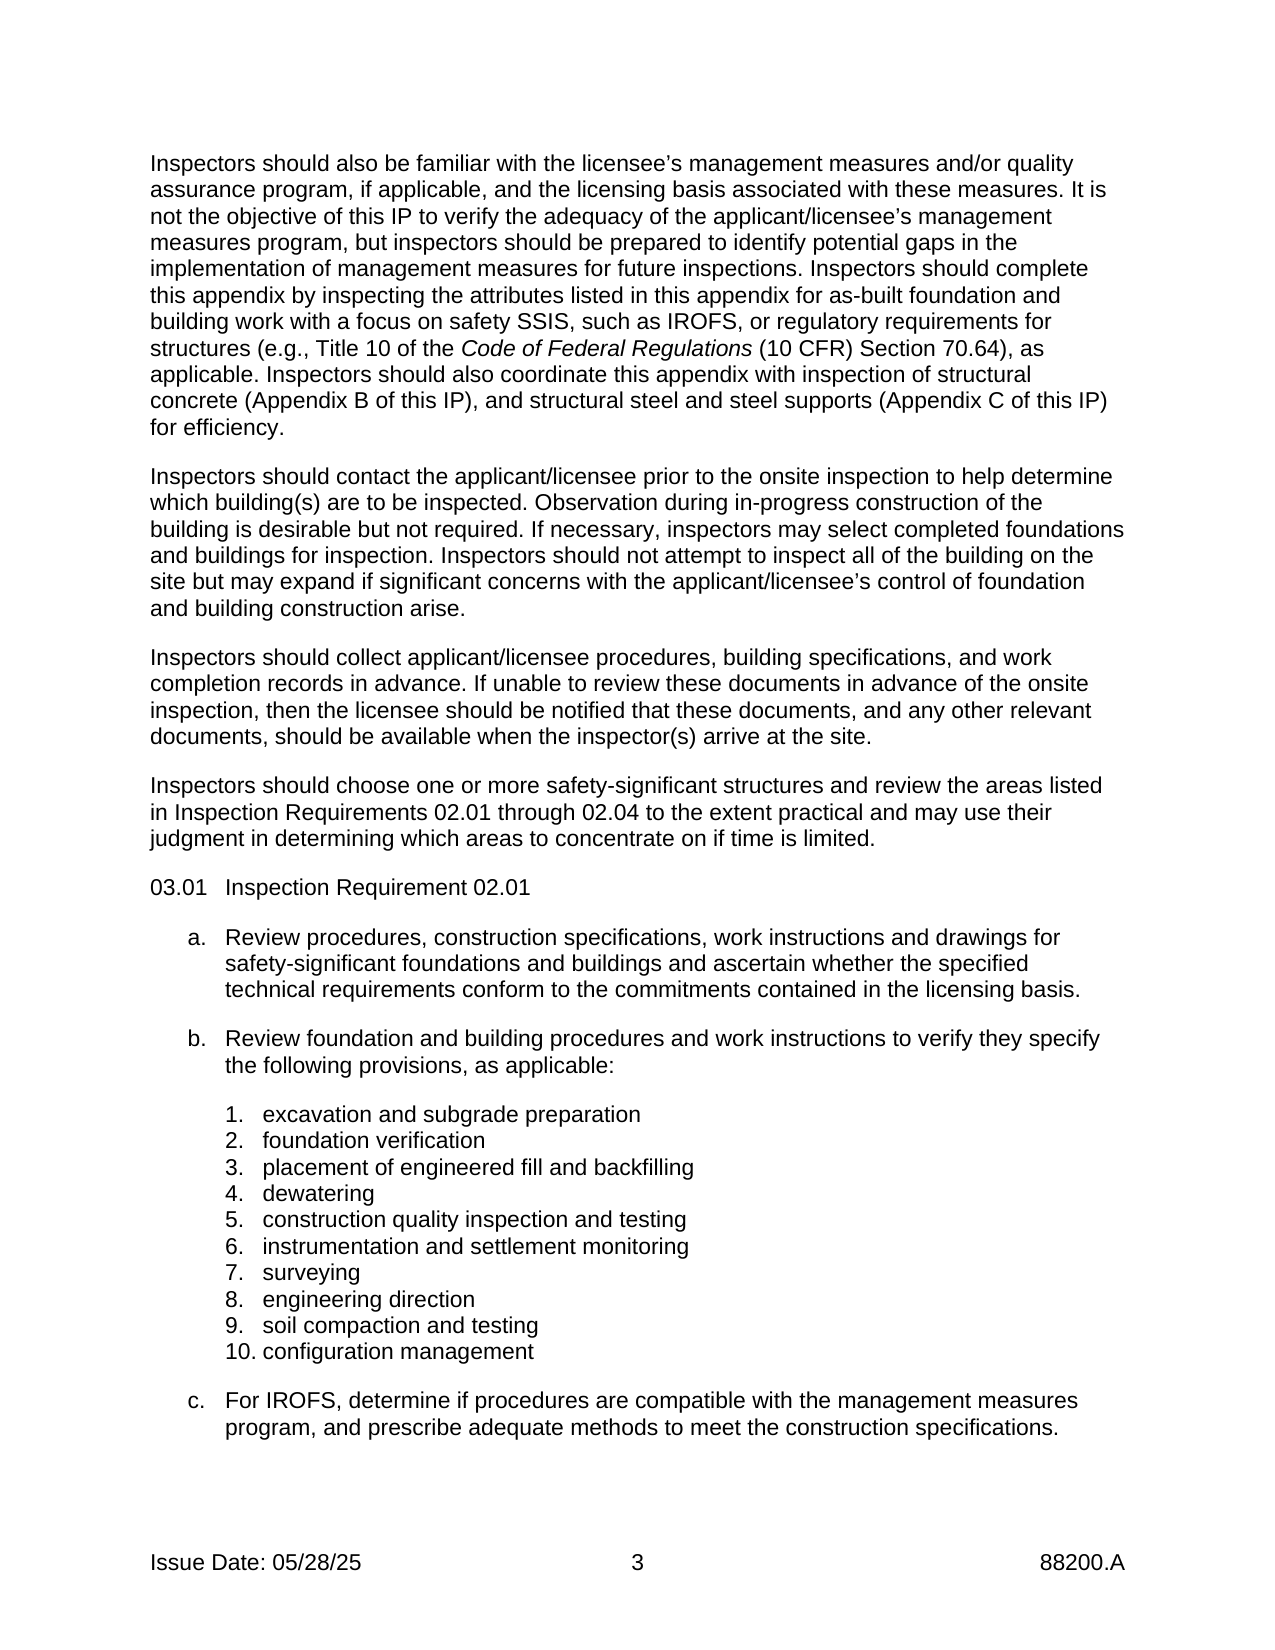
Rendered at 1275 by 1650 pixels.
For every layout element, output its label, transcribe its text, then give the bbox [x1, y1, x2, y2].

list engineering direction [225, 1286, 1125, 1312]
text Inspectors should contact the applicant/licensee prior to the onsite inspection to help determine which building(s) are to be inspected. Observation during in-progress construction of the building is desirable but not required. If necessary, inspectors may select completed foundations and buildings for inspection. Inspectors should not attempt to inspect all of the building on the site but may expand if significant concerns with the applicant/licensee’s control of foundation and building construction arise. [150, 463, 1125, 621]
list Review foundation and building procedures and work instructions to verify they specify the following provisions, as applicable: [187, 1025, 1125, 1078]
subtitle 03.01 Inspection Requirement 02.01 [150, 874, 1125, 901]
text Inspectors should also be familiar with the licensee’s management measures and/or quality assurance program, if applicable, and the licensing basis associated with these measures. It is not the objective of this IP to verify the adequacy of the applicant/licensee’s management measures program, but inspectors should be prepared to identify potential gaps in the implementation of management measures for future inspections. Inspectors should complete this appendix by inspecting the attributes listed in this appendix for as-built foundation and building work with a focus on safety SSIS, such as IROFS, or regulatory requirements for structures (e.g., Title 10 of the Code of Federal Regulations (10 CFR) Section 70.64), as applicable. Inspectors should also coordinate this appendix with inspection of structural concrete (Appendix B of this IP), and structural steel and steel supports (Appendix C of this IP) for efficiency. [150, 150, 1125, 440]
text Inspectors should choose one or more safety-significant structures and review the areas listed in Inspection Requirements 02.01 through 02.04 to the extent practical and may use their judgment in determining which areas to concentrate on if time is limited. [150, 772, 1125, 851]
text Inspectors should collect applicant/licensee procedures, building specifications, and work completion records in advance. If unable to review these documents in advance of the onsite inspection, then the licensee should be notified that these documents, and any other relevant documents, should be available when the inspector(s) arrive at the site. [150, 644, 1125, 749]
list configuration management [225, 1338, 1125, 1364]
list Review procedures, construction specifications, work instructions and drawings for safety-significant foundations and buildings and ascertain whether the specified technical requirements conform to the commitments contained in the licensing basis. [187, 923, 1125, 1002]
list foundation verification [225, 1127, 1125, 1154]
list placement of engineered fill and backfilling [225, 1154, 1125, 1180]
list excavation and subgrade preparation [225, 1101, 1125, 1127]
list instrumentation and settlement monitoring [225, 1233, 1125, 1259]
list soil compaction and testing [225, 1312, 1125, 1338]
list construction quality inspection and testing [225, 1206, 1125, 1233]
list dewatering [225, 1180, 1125, 1206]
list For IROFS, determine if procedures are compatible with the management measures program, and prescribe adequate methods to meet the construction specifications. [187, 1387, 1125, 1440]
list surveying [225, 1259, 1125, 1286]
